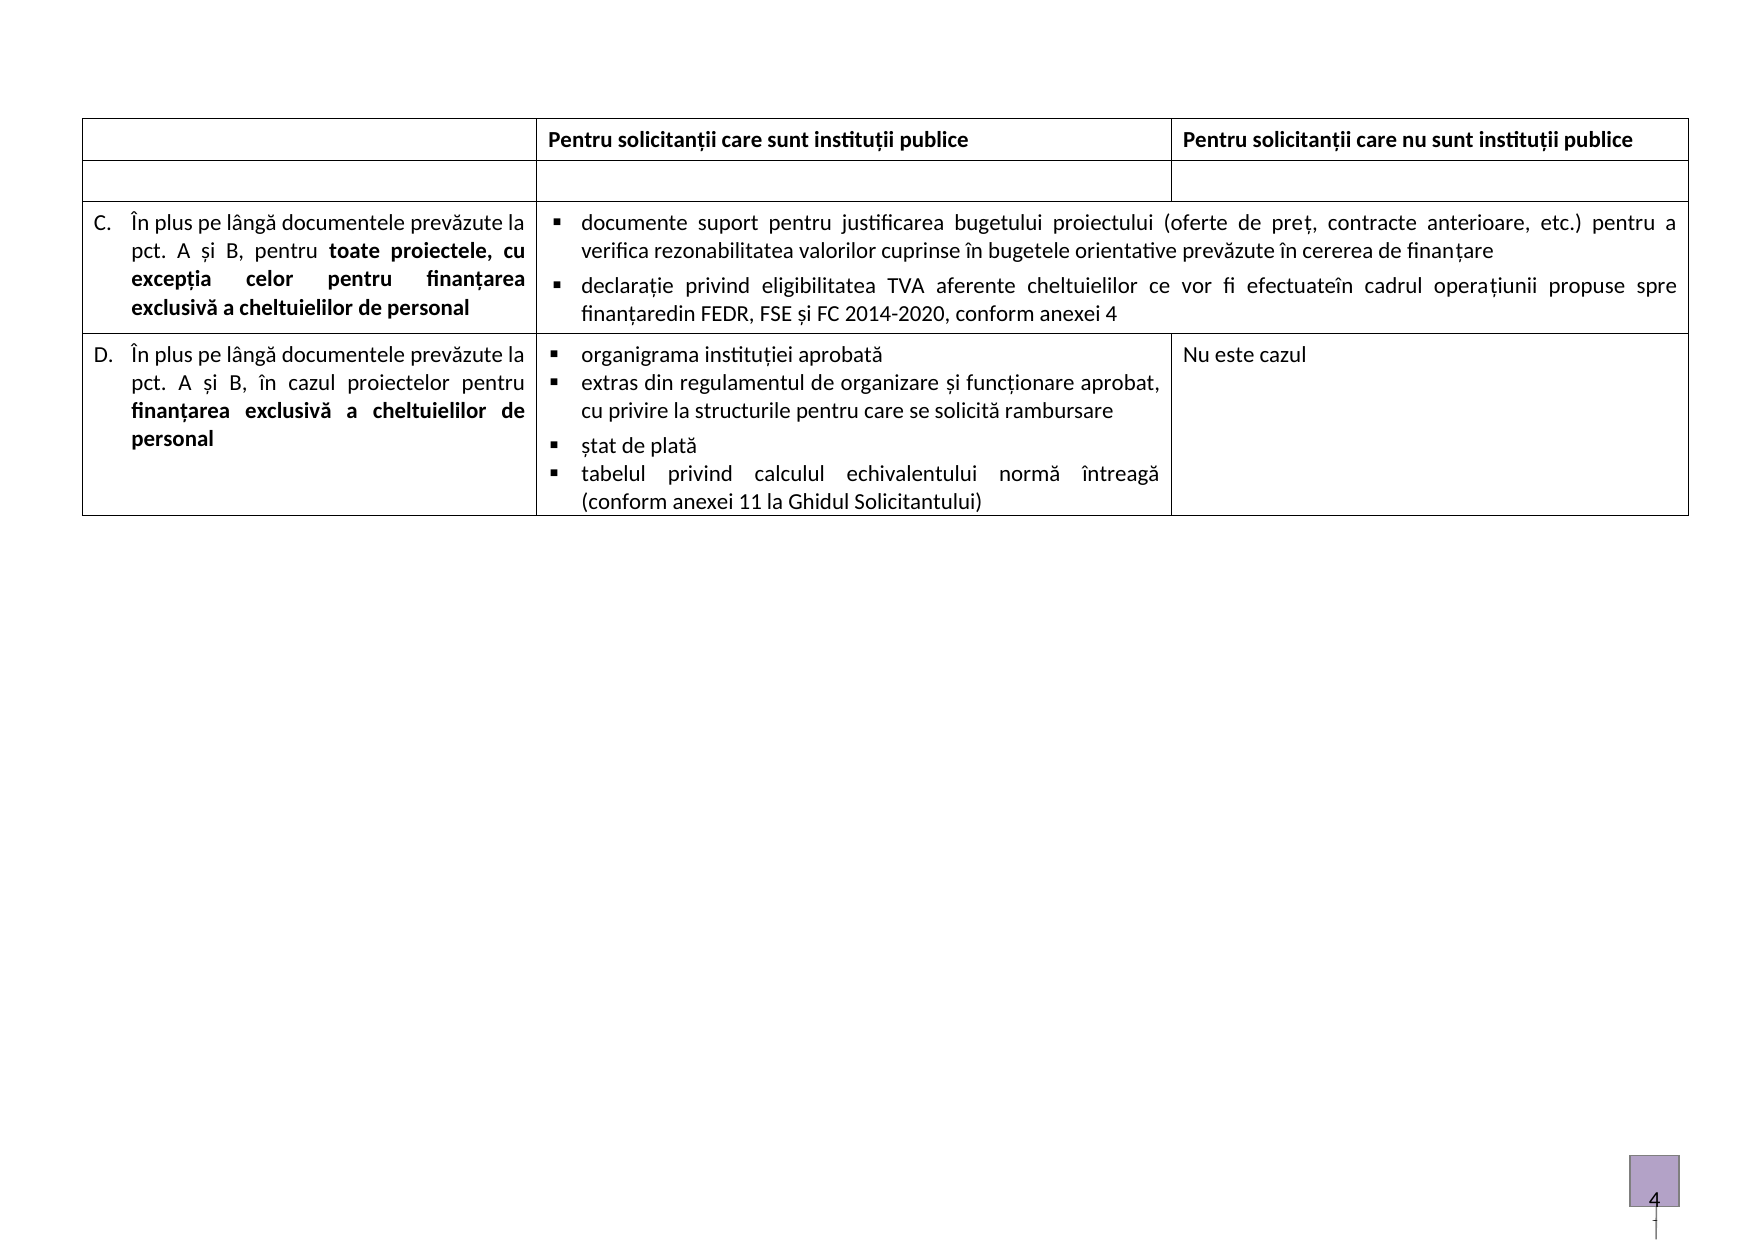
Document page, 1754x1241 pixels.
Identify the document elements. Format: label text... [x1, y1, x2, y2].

table_cell documente suport pentru justificarea bugetului proiectului (oferte de preţ, contracte anterioare, etc.) pentru a verifica rezonabilitatea valorilor cuprinse în bugetele orientative prevăzute în cererea de finanţare declarație privind eligibilitatea TVA aferente cheltuielilor ce vor fi efectuateîn cadrul operaţiunii propuse spre finanţaredin FEDR, FSE şi FC 2014-2020, conform anexei 4 [537, 202, 1688, 333]
table_cell În plus pe lângă documentele prevăzute la pct. A și B, în cazul proiectelor pentru finanţarea exclusivă a cheltuielilor de personal [83, 334, 536, 515]
table_header Pentru solicitanţii care sunt instituţii publice [537, 119, 1171, 160]
table_cell Nu este cazul [1172, 334, 1688, 515]
table_header Pentru solicitanţii care nu sunt instituţii publice [1172, 119, 1688, 160]
table_cell organigrama instituţiei aprobată extras din regulamentul de organizare şi funcţionare aprobat, cu privire la structurile pentru care se solicită rambursare ștat de plată tabelul privind calculul echivalentului normă întreagă (conform anexei 11 la Ghidul Solicitantului) [537, 334, 1171, 515]
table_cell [537, 161, 1171, 201]
table_cell În plus pe lângă documentele prevăzute la pct. A și B, pentru toate proiectele, cu excepția celor pentru finanțarea exclusivă a cheltuielilor de personal [83, 202, 536, 333]
table_header [83, 119, 536, 160]
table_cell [1172, 161, 1688, 201]
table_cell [83, 161, 536, 201]
